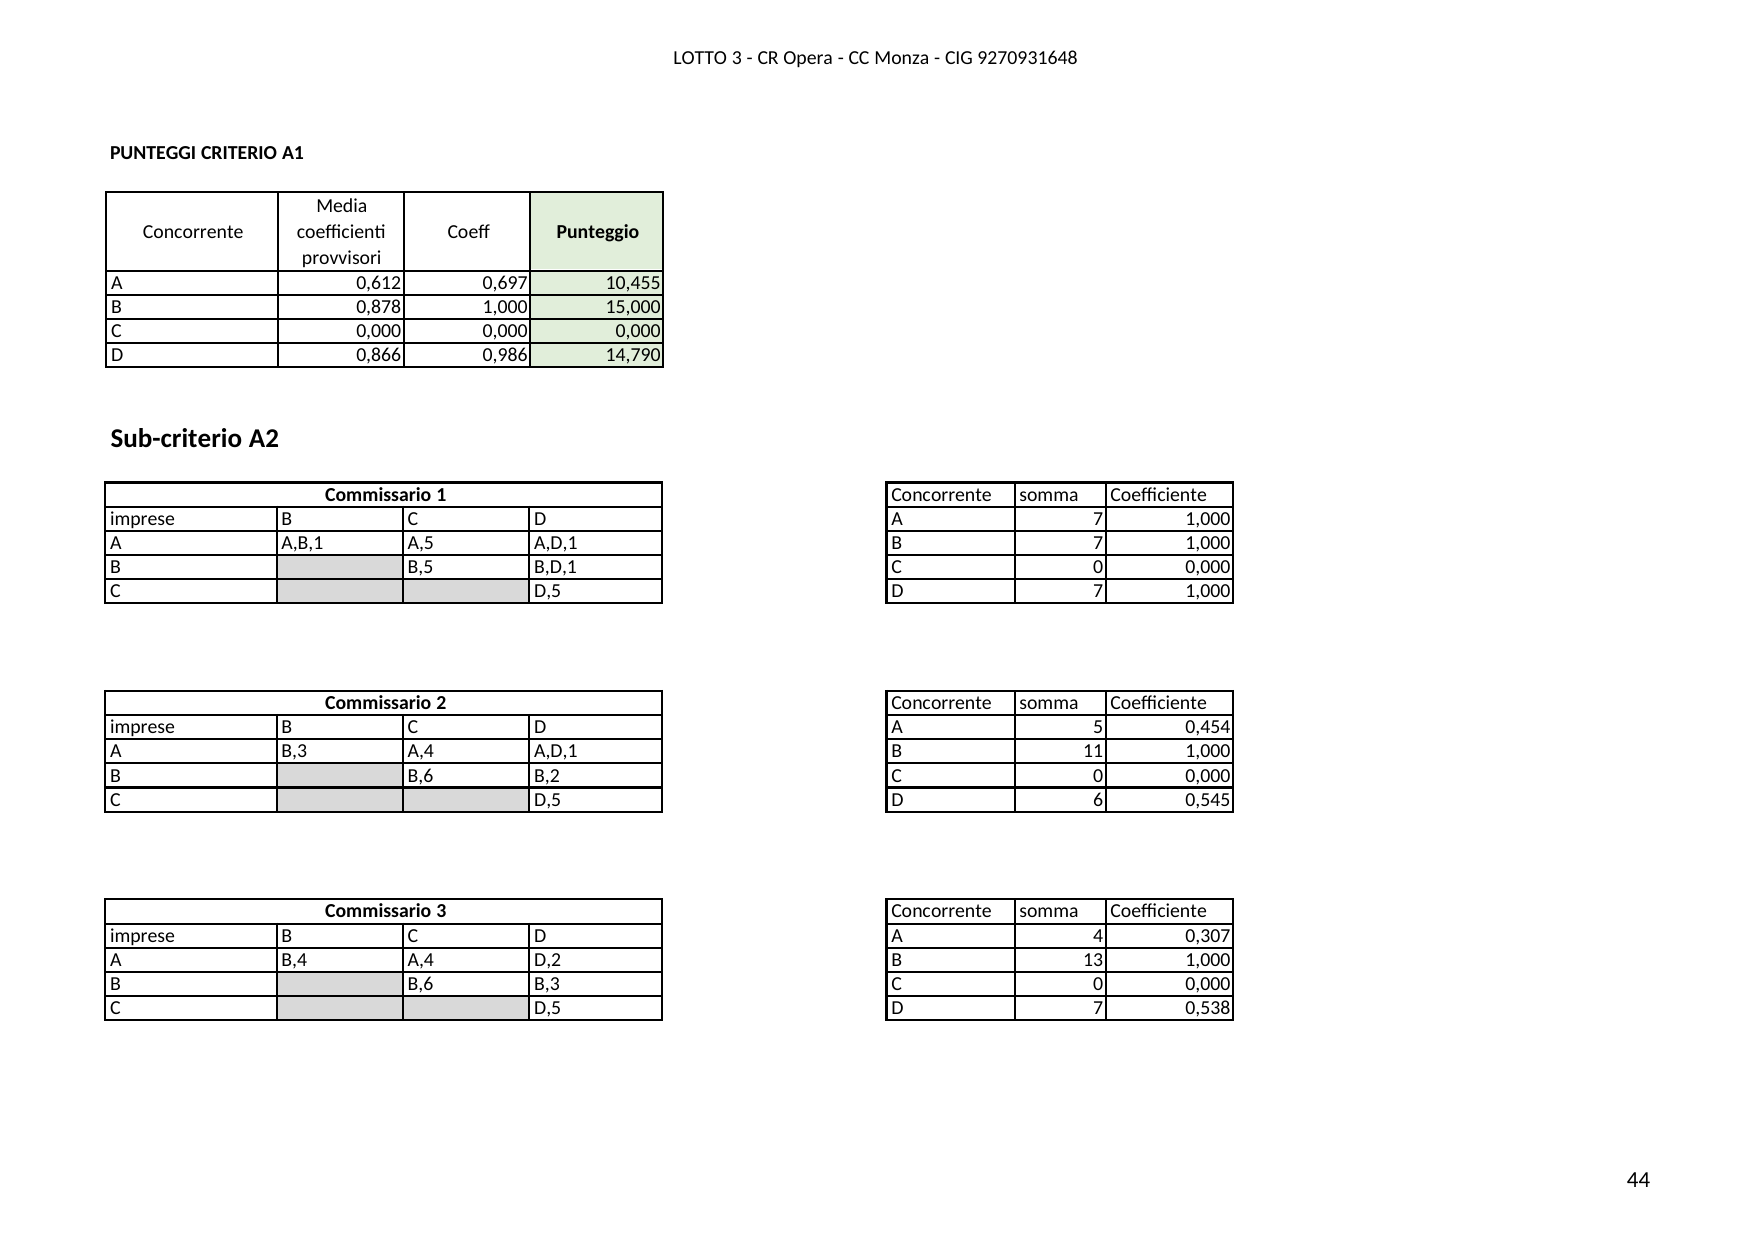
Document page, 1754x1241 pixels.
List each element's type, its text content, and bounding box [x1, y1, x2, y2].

table_header Punteggio [531, 193, 662, 269]
table_cell 0,697 [405, 272, 529, 294]
table_cell 0,986 [405, 344, 529, 366]
table_header Concorrente [107, 193, 277, 269]
table_cell 0,866 [279, 344, 403, 366]
table_cell 0,878 [279, 296, 403, 318]
table_cell 14,790 [531, 344, 662, 366]
text PUNTEGGI CRITERIO A1 [110, 140, 1656, 164]
table_cell 0,000 [531, 320, 662, 342]
table_cell A [107, 272, 277, 294]
table_header Media coefficienti provvisori [279, 193, 403, 269]
subtitle Sub-criterio A2 [110, 421, 1656, 454]
table_header Coeff [405, 193, 529, 269]
table_cell 15,000 [531, 296, 662, 318]
table_cell C [107, 320, 277, 342]
table_cell 0,000 [405, 320, 529, 342]
table_cell 0,000 [279, 320, 403, 342]
table_cell 10,455 [531, 272, 662, 294]
table_cell 1,000 [405, 296, 529, 318]
table_cell B [107, 296, 277, 318]
table_cell D [107, 344, 277, 366]
table_cell 0,612 [279, 272, 403, 294]
